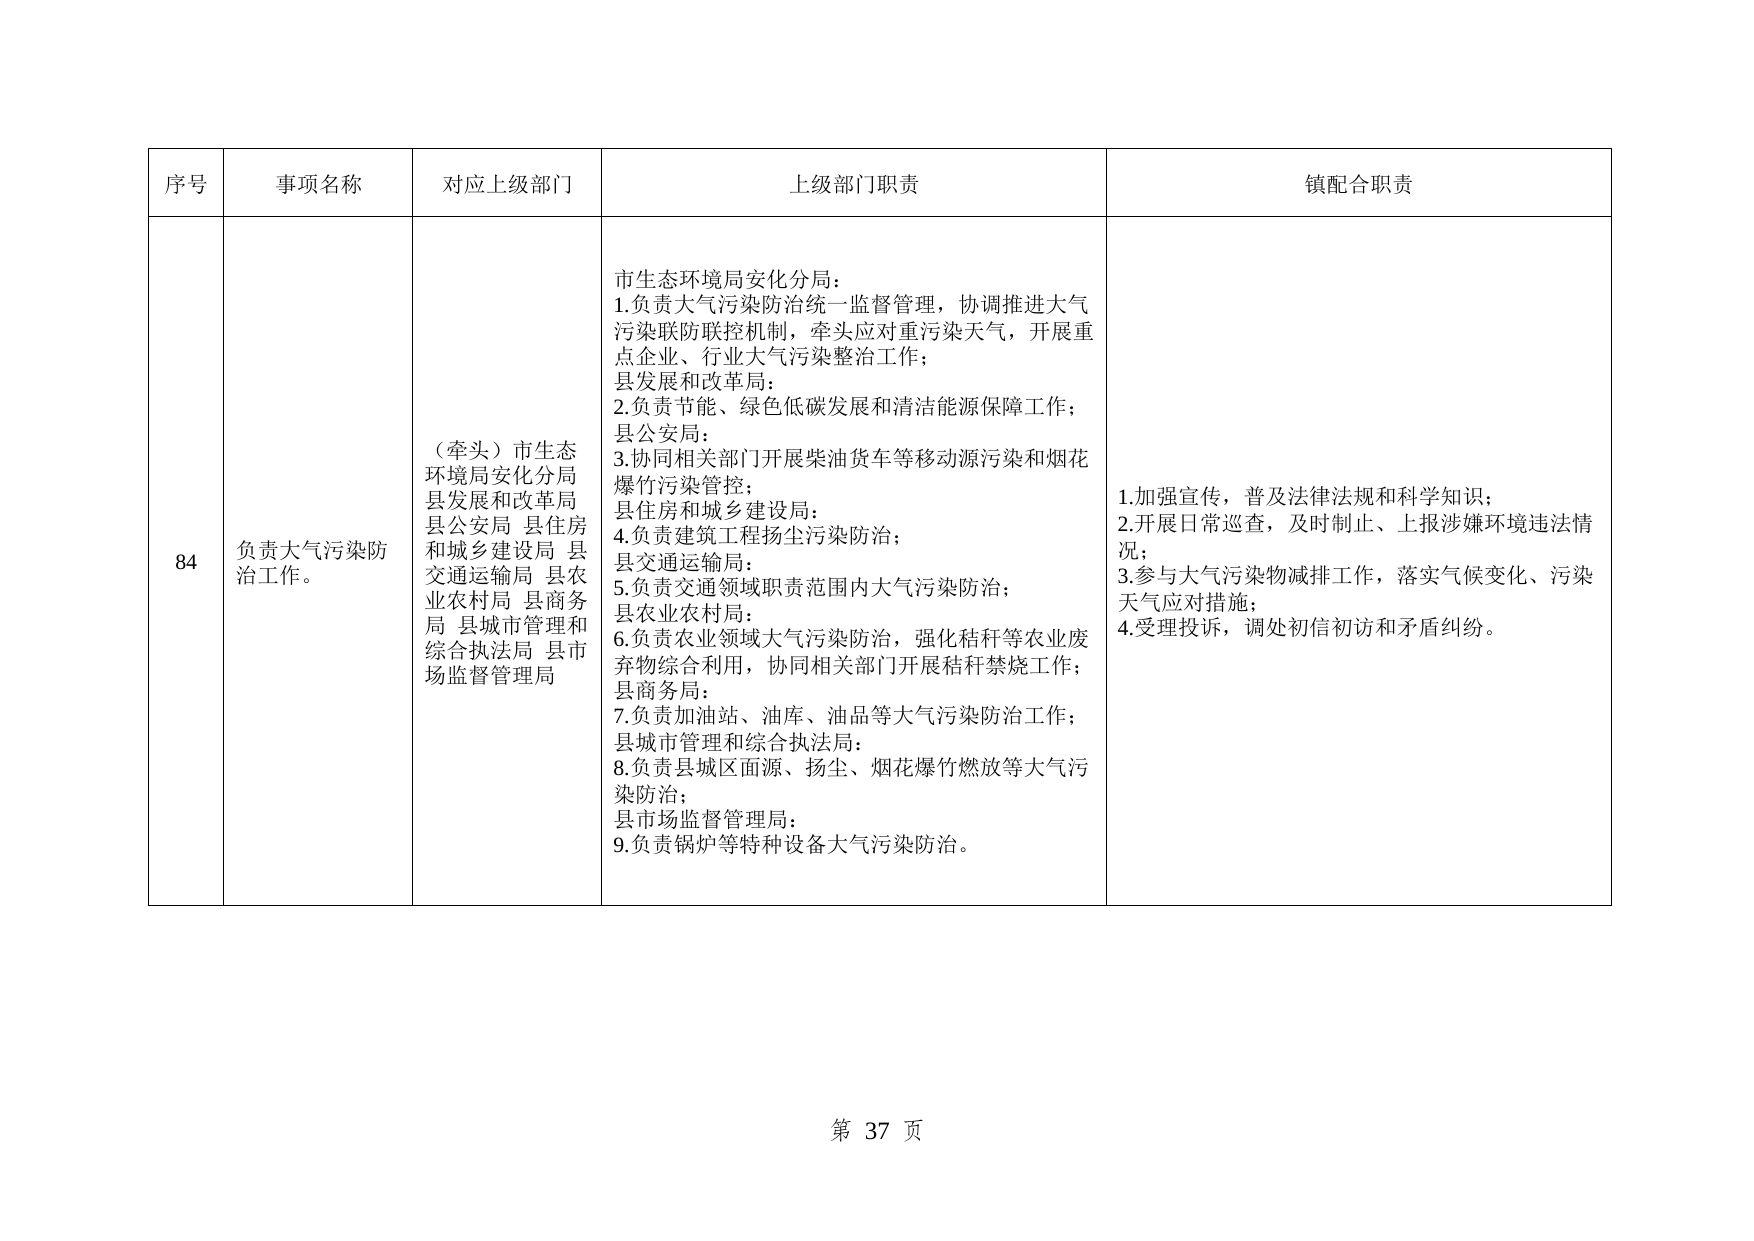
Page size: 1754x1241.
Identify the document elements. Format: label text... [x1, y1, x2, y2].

table_cell 84 [149, 217, 223, 905]
table_header 镇配合职责 [1107, 149, 1611, 216]
table_header 对应上级部门 [413, 149, 601, 216]
table_cell 负责大气污染防治工作。 [224, 217, 412, 905]
table_header 上级部门职责 [602, 149, 1106, 216]
table_cell （牵头）市生态环境局安化分局 县发展和改革局 县公安局 县住房和城乡建设局 县交通运输局 县农业农村局 县商务局 县城市管理和综合执法局 县市场监督管理局 [413, 217, 601, 905]
table_header 事项名称 [224, 149, 412, 216]
table_cell 市生态环境局安化分局： 1.负责大气污染防治统一监督管理，协调推进大气污染联防联控机制，牵头应对重污染天气，开展重点企业、行业大气污染整治工作； 县发展和改革局： 2.负责节能、绿色低碳发展和清洁能源保障工作； 县公安局： 3.协同相关部门开展柴油货车等移动源污染和烟花爆竹污染管控； 县住房和城乡建设局： 4.负责建筑工程扬尘污染防治； 县交通运输局： 5.负责交通领域职责范围内大气污染防治； 县农业农村局： 6.负责农业领域大气污染防治，强化秸秆等农业废弃物综合利用，协同相关部门开展秸秆禁烧工作； 县商务局： 7.负责加油站、油库、油品等大气污染防治工作； 县城市管理和综合执法局： 8.负责县城区面源、扬尘、烟花爆竹燃放等大气污染防治； 县市场监督管理局： 9.负责锅炉等特种设备大气污染防治。 [602, 217, 1106, 905]
table_cell 1.加强宣传，普及法律法规和科学知识； 2.开展日常巡查，及时制止、上报涉嫌环境违法情况； 3.参与大气污染物减排工作，落实气候变化、污染天气应对措施； 4.受理投诉，调处初信初访和矛盾纠纷。 [1107, 217, 1611, 905]
table_header 序号 [149, 149, 223, 216]
